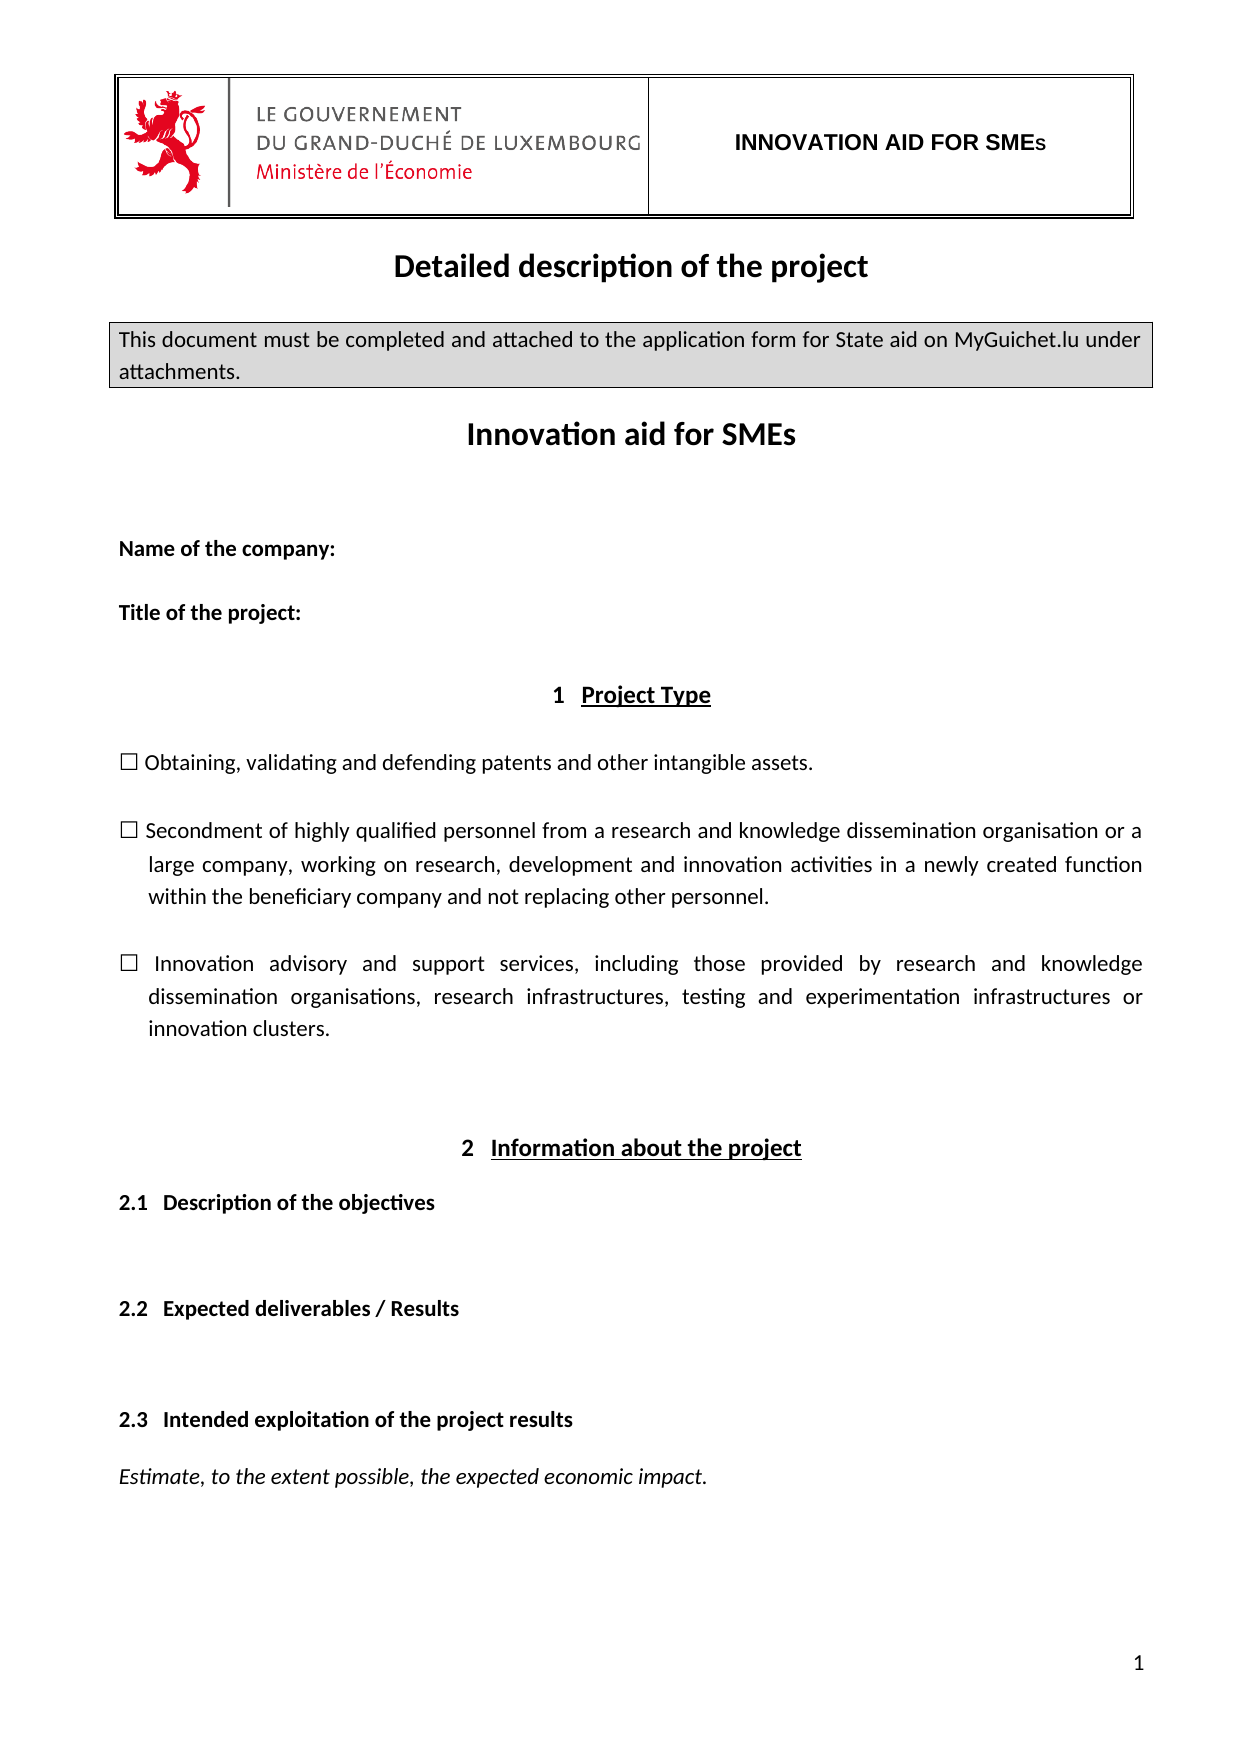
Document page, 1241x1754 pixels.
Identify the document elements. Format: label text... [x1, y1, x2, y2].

subtitle Information about the project [118, 1133, 1144, 1163]
text Secondment of highly qualified personnel from a research and knowledge dissemination organisation or a large company, working on research, development and innovation activities in a newly created function within the beneficiary company and not replacing other personnel. [118, 814, 1144, 910]
text Estimate, to the extent possible, the expected economic impact. [118, 1462, 1144, 1490]
subtitle Expected deliverables / Results [118, 1294, 1144, 1322]
text Innovation advisory and support services, including those provided by research and knowledge dissemination organisations, research infrastructures, testing and experimentation infrastructures or innovation clusters. [118, 946, 1144, 1042]
picture [123, 78, 640, 207]
subtitle Description of the objectives [118, 1188, 1144, 1216]
text Detailed description of the project [118, 245, 1144, 286]
text This document must be completed and attached to the application form for State aid on MyGuichet.lu under attachments. [110, 323, 1152, 387]
subtitle Project Type [118, 679, 1144, 710]
text Name of the company: [118, 534, 1144, 562]
text Innovation aid for SMEs [118, 413, 1144, 454]
text Obtaining, validating and defending patents and other intangible assets. [118, 746, 1144, 778]
subtitle Intended exploitation of the project results [118, 1405, 1144, 1433]
text Title of the project: [118, 598, 1144, 626]
